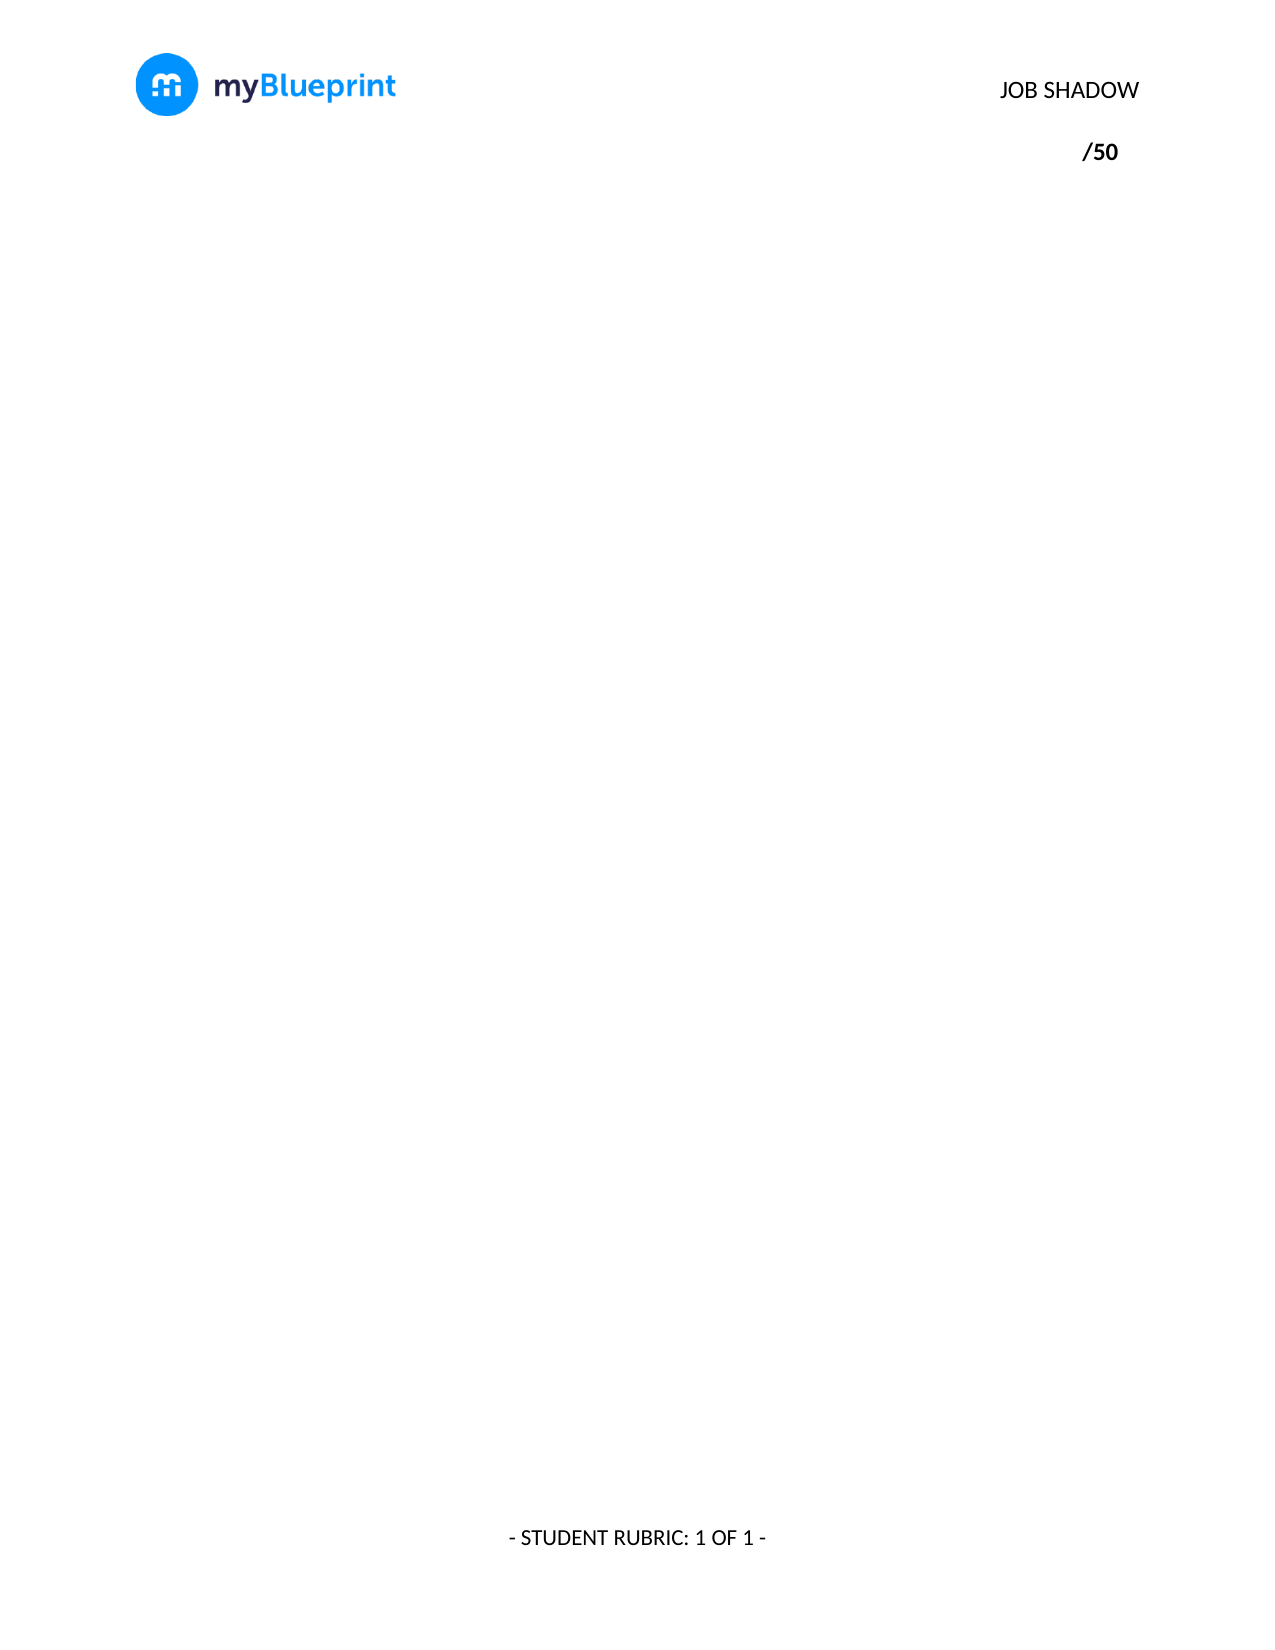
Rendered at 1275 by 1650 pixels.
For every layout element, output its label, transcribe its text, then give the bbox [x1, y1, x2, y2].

picture [135, 53, 396, 116]
text /50 [886, 136, 1139, 166]
